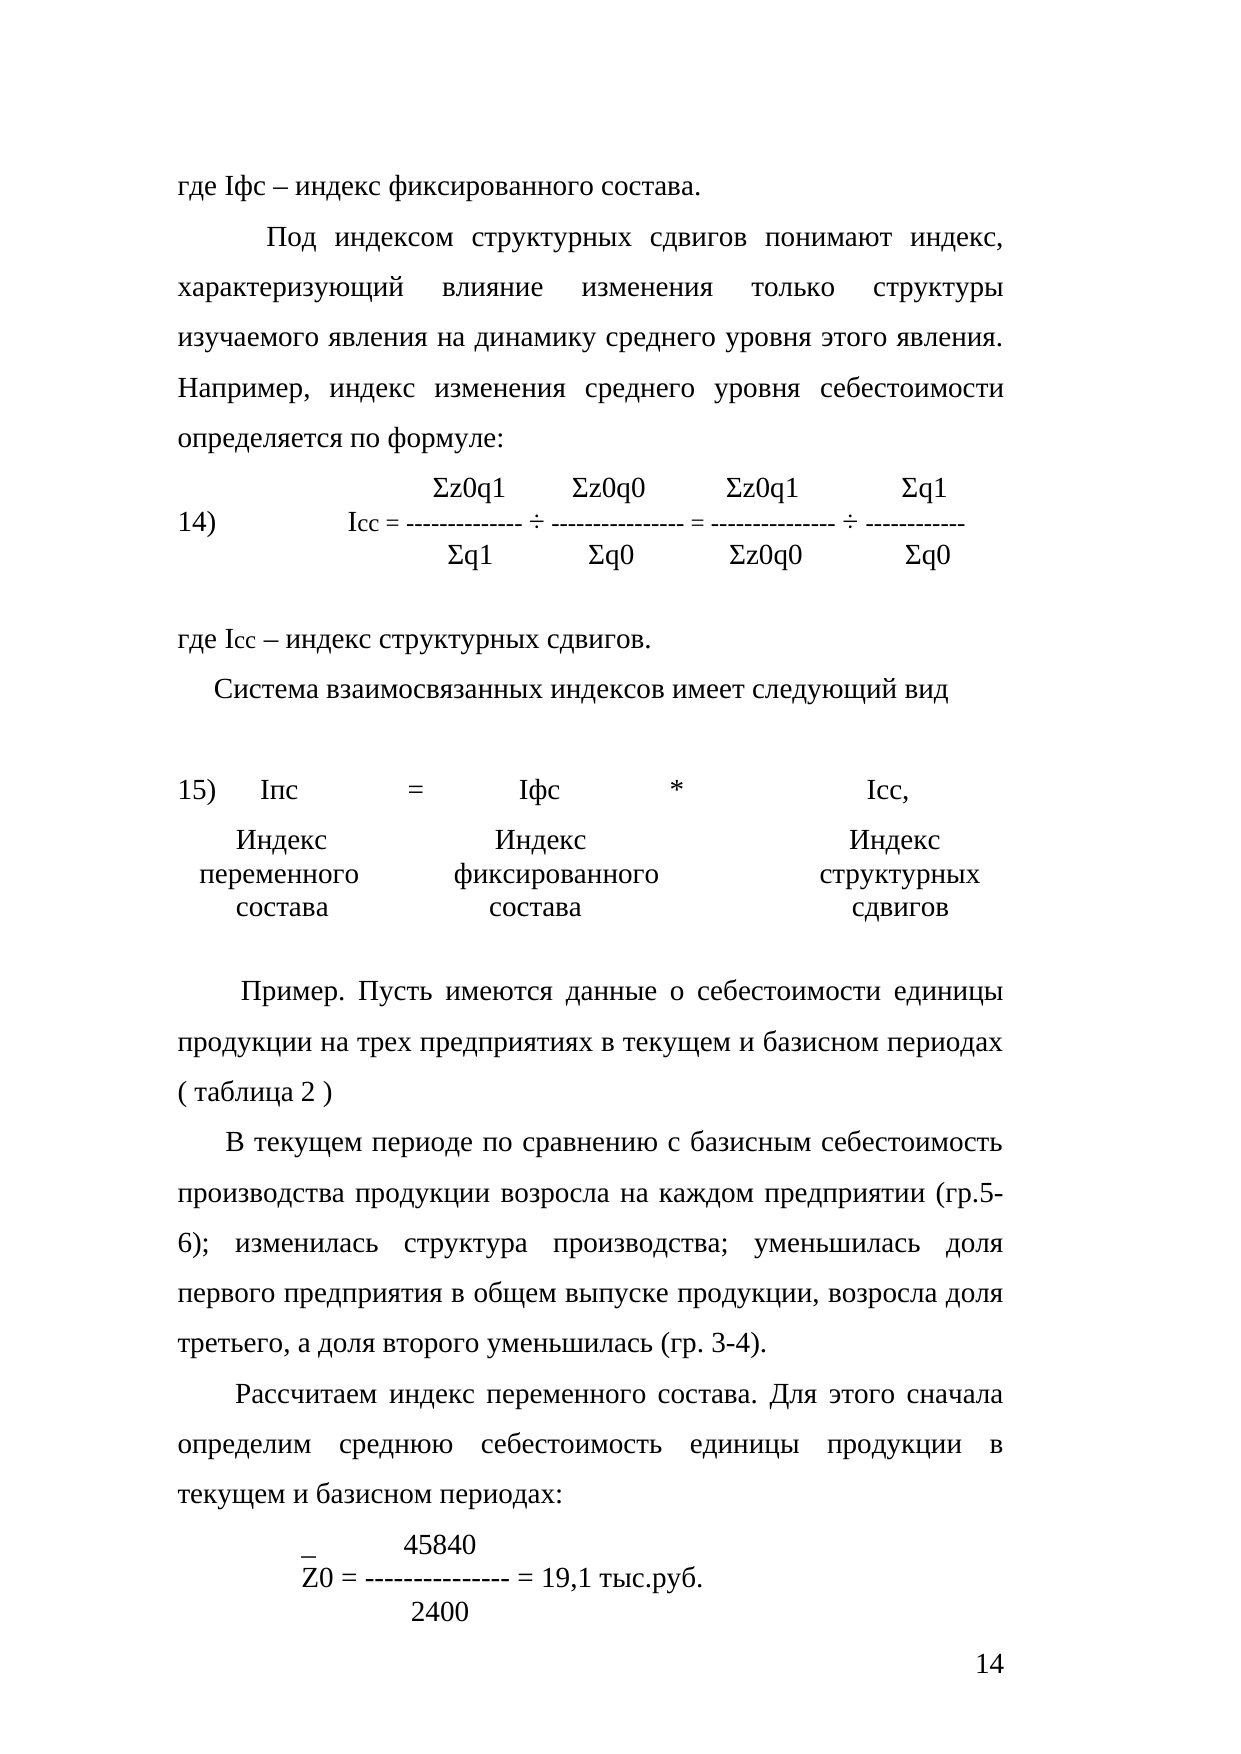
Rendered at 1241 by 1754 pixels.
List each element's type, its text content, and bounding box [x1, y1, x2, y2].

text 14) Iсс = -------------- ÷ ---------------- = --------------- ÷ ------------ [177, 504, 1004, 537]
text Σq1 Σq0 Σz0q0 Σq0 [177, 537, 1004, 571]
text состава состава сдвигов [177, 889, 1004, 923]
text В текущем периоде по сравнению с базисным себестоимость производства продукции возросла на каждом предприятии (гр.5-6); изменилась структура производства; уменьшилась доля первого предприятия в общем выпуске продукции, возросла доля третьего, а доля второго уменьшилась (гр. 3-4). [177, 1124, 1004, 1359]
text Под индексом структурных сдвигов понимают индекс, характеризующий влияние изменения только структуры изучаемого явления на динамику среднего уровня этого явления. Например, индекс изменения среднего уровня себестоимости определяется по формуле: [177, 219, 1004, 453]
text переменного фиксированного структурных [177, 856, 1004, 889]
text где Iсс – индекс структурных сдвигов. [177, 621, 1004, 655]
text Σz0q1 Σz0q0 Σz0q1 Σq1 [177, 470, 1004, 504]
text Пример. Пусть имеются данные о себестоимости единицы продукции на трех предприятиях в текущем и базисном периодах ( таблица 2 ) [177, 973, 1004, 1108]
text 2400 [177, 1594, 1004, 1627]
text 15) Iпс = Iфс * Iсс, [177, 772, 1004, 806]
text Рассчитаем индекс переменного состава. Для этого сначала определим среднюю себестоимость единицы продукции в текущем и базисном периодах: [177, 1376, 1004, 1510]
text Система взаимосвязанных индексов имеет следующий вид [177, 672, 1004, 705]
text Z0 = --------------- = 19,1 тыс.руб. [177, 1560, 1004, 1594]
text где Iфс – индекс фиксированного состава. [177, 168, 1004, 202]
text Индекс Индекс Индекс [177, 822, 1004, 856]
text _ 45840 [177, 1527, 1004, 1560]
